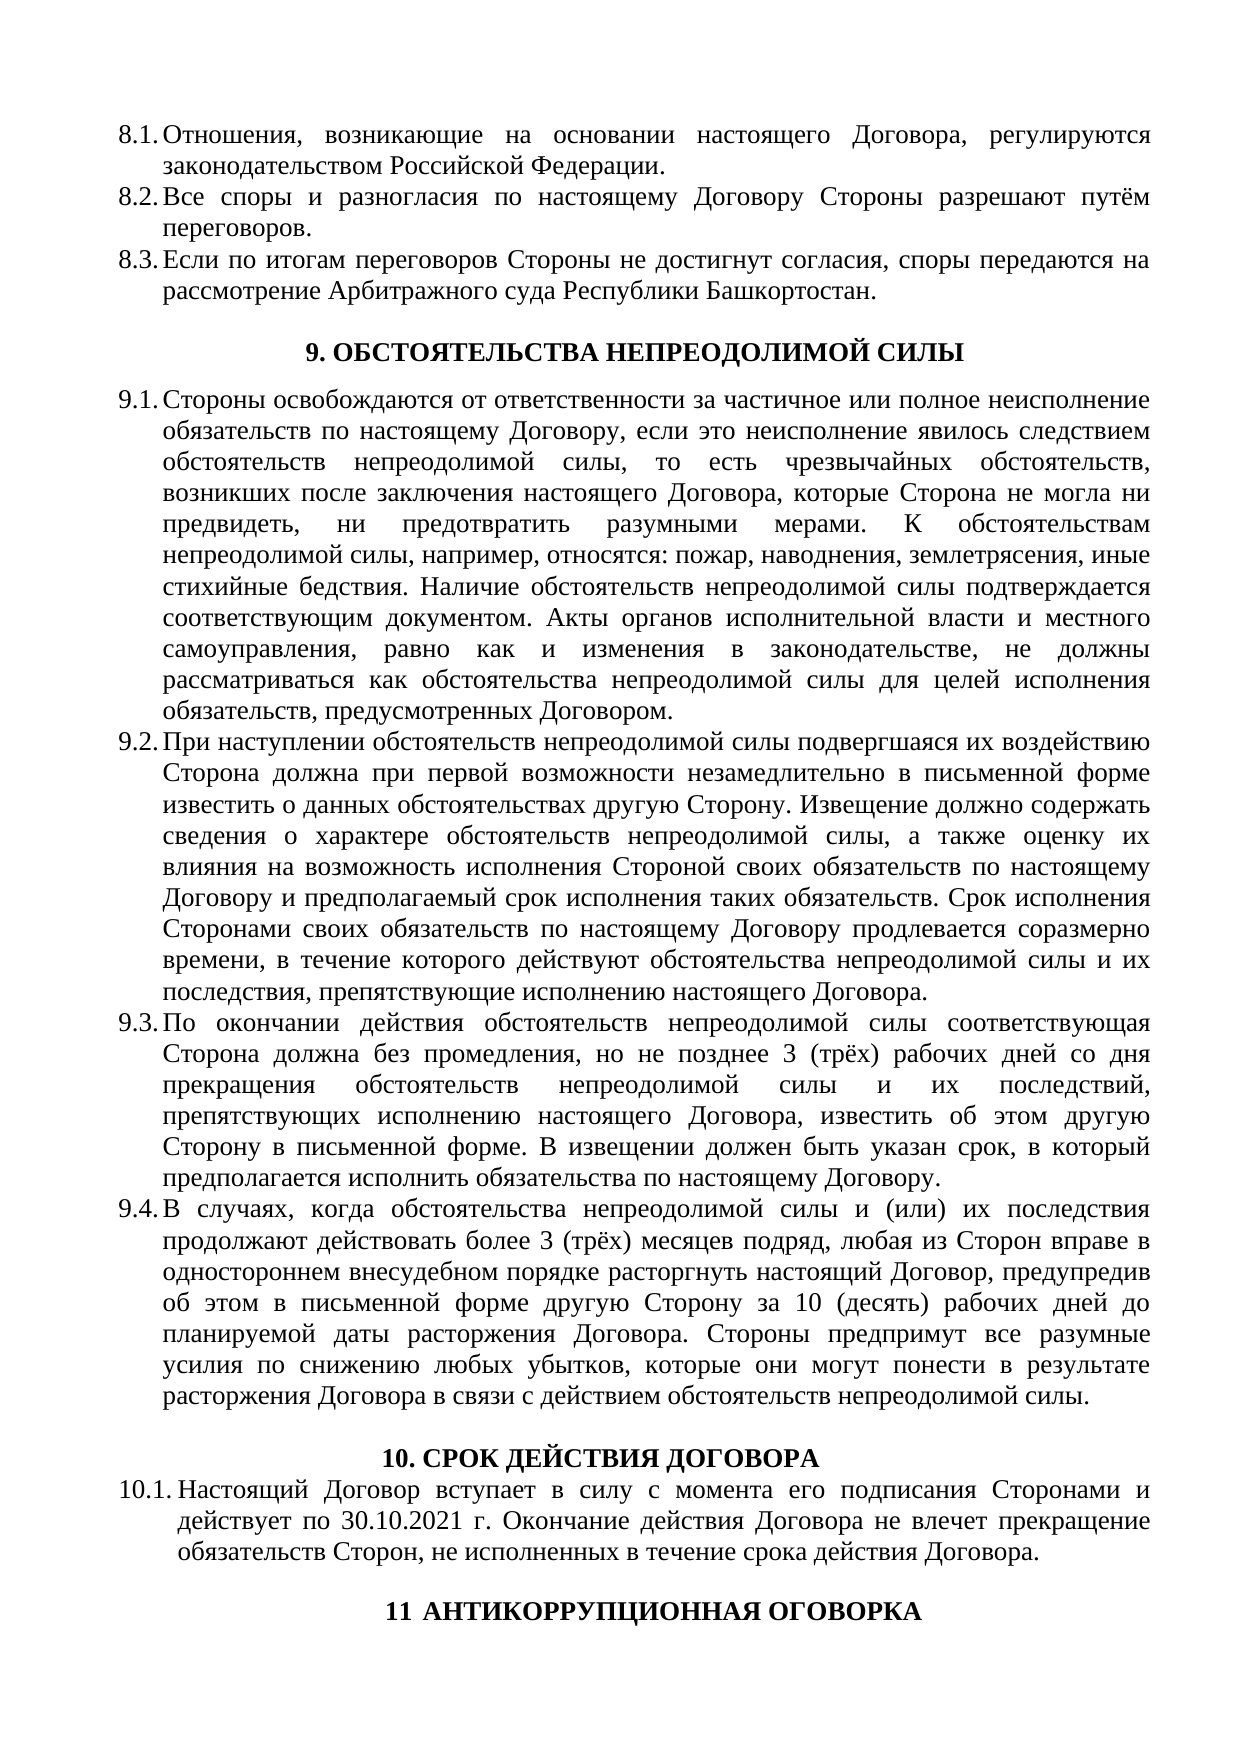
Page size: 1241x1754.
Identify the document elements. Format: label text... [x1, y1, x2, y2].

text 10. СРОК ДЕЙСТВИЯ ДОГОВОРА [49, 1442, 1152, 1473]
list АНТИКОРРУПЦИОННАЯ ОГОВОРКА [156, 1596, 1152, 1627]
text 9.4. В случаях, когда обстоятельства непреодолимой силы и (или) их последствия продолжают действовать более 3 (трёх) месяцев подряд, любая из Сторон вправе в одностороннем внесудебном порядке расторгнуть настоящий Договор, предупредив об этом в письменной форме другую Сторону за 10 (десять) рабочих дней до планируемой даты расторжения Договора. Стороны предпримут все разумные усилия по снижению любых убытков, которые они могут понести в результате расторжения Договора в связи с действием обстоятельств непреодолимой силы. [118, 1193, 1152, 1411]
text 9.3. По окончании действия обстоятельств непреодолимой силы соответствующая Сторона должна без промедления, но не позднее 3 (трёх) рабочих дней со дня прекращения обстоятельств непреодолимой силы и их последствий, препятствующих исполнению настоящего Договора, известить об этом другую Сторону в письменной форме. В извещении должен быть указан срок, в который предполагается исполнить обязательства по настоящему Договору. [118, 1006, 1152, 1193]
text 8.1. Отношения, возникающие на основании настоящего Договора, регулируются законодательством Российской Федерации. [118, 118, 1152, 180]
text 10.1. Настоящий Договор вступает в силу с момента его подписания Сторонами и действует по 30.10.2021 г. Окончание действия Договора не влечет прекращение обязательств Сторон, не исполненных в течение срока действия Договора. [118, 1473, 1152, 1566]
text 8.3. Если по итогам переговоров Стороны не достигнут согласия, споры передаются на рассмотрение Арбитражного суда Республики Башкортостан. [118, 243, 1152, 305]
text 9.1. Стороны освобождаются от ответственности за частичное или полное неисполнение обязательств по настоящему Договору, если это неисполнение явилось следствием обстоятельств непреодолимой силы, то есть чрезвычайных обстоятельств, возникших после заключения настоящего Договора, которые Сторона не могла ни предвидеть, ни предотвратить разумными мерами. К обстоятельствам непреодолимой силы, например, относятся: пожар, наводнения, землетрясения, иные стихийные бедствия. Наличие обстоятельств непреодолимой силы подтверждается соответствующим документом. Акты органов исполнительной власти и местного самоуправления, равно как и изменения в законодательстве, не должны рассматриваться как обстоятельства непреодолимой силы для целей исполнения обязательств, предусмотренных Договором. [118, 383, 1152, 725]
text 8.2. Все споры и разногласия по настоящему Договору Стороны разрешают путём переговоров. [118, 180, 1152, 243]
text 9. ОБСТОЯТЕЛЬСТВА НЕПРЕОДОЛИМОЙ СИЛЫ [118, 336, 1152, 367]
text 9.2. При наступлении обстоятельств непреодолимой силы подвергшаяся их воздействию Сторона должна при первой возможности незамедлительно в письменной форме известить о данных обстоятельствах другую Сторону. Извещение должно содержать сведения о характере обстоятельств непреодолимой силы, а также оценку их влияния на возможность исполнения Стороной своих обязательств по настоящему Договору и предполагаемый срок исполнения таких обязательств. Срок исполнения Сторонами своих обязательств по настоящему Договору продлевается соразмерно времени, в течение которого действуют обстоятельства непреодолимой силы и их последствия, препятствующие исполнению настоящего Договора. [118, 725, 1152, 1006]
